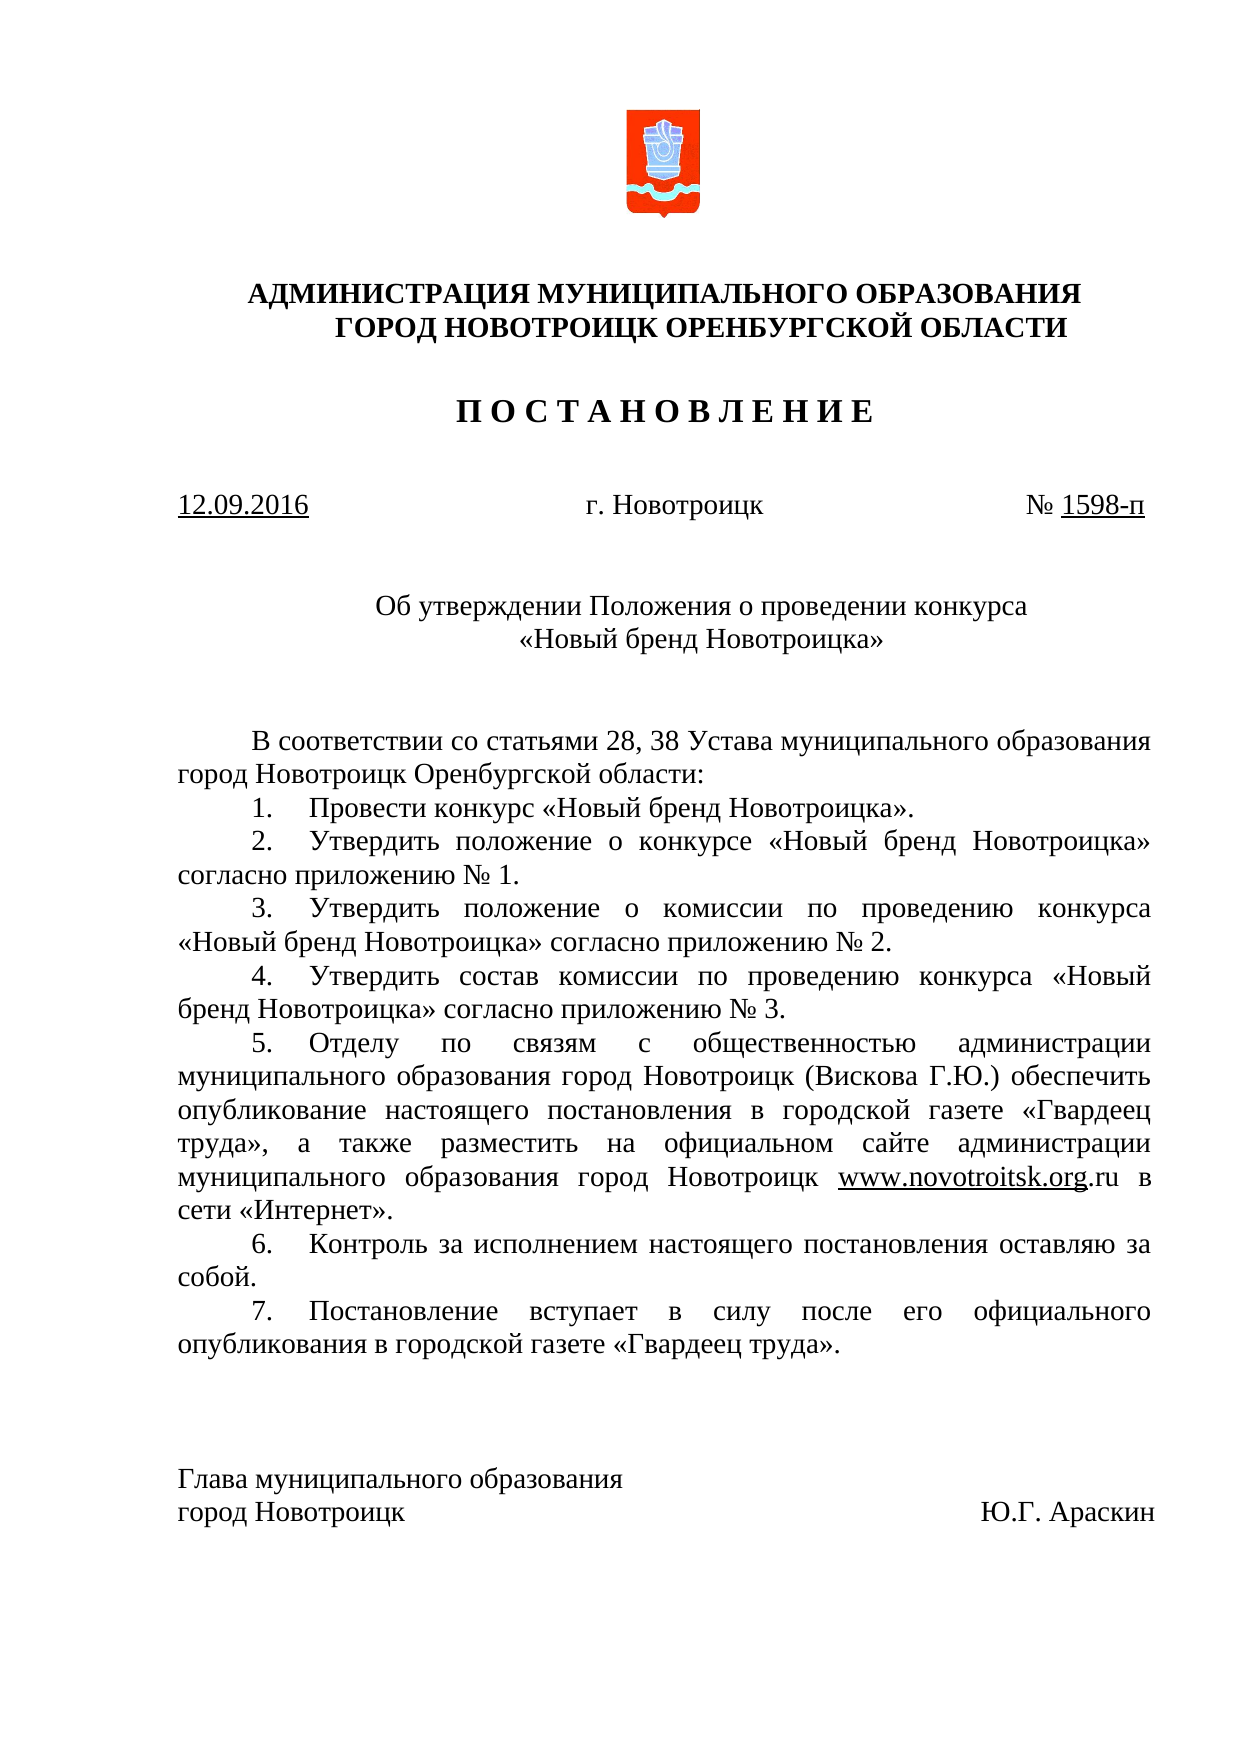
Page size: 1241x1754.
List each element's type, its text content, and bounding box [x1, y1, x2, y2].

picture [626, 109, 700, 218]
text В соответствии со статьями 28, 38 Устава муниципального образования город Новотроицк Оренбургской области: [177, 723, 1152, 790]
subtitle город Новотроицк Ю.Г. Араскин [177, 1494, 1160, 1528]
text АДМИНИСТРАЦИЯ МУНИЦИПАЛЬНОГО ОБРАЗОВАНИЯ [177, 276, 1152, 310]
list Провести конкурс «Новый бренд Новотроицка». [177, 790, 1152, 823]
list Утвердить положение о комиссии по проведению конкурса «Новый бренд Новотроицка» согласно приложению № 2. [177, 891, 1152, 958]
subtitle Глава муниципального образования [177, 1461, 1160, 1494]
list Об утверждении Положения о проведении конкурса [177, 588, 1152, 622]
list «Новый бренд Новотроицка» [177, 622, 1152, 656]
text ГОРОД НОВОТРОИЦК ОРЕНБУРГСКОЙ ОБЛАСТИ [251, 310, 1152, 343]
list Утвердить состав комиссии по проведению конкурса «Новый бренд Новотроицка» согласно приложению № 3. [177, 958, 1152, 1025]
list Утвердить положение о конкурсе «Новый бренд Новотроицка» согласно приложению № 1. [177, 823, 1152, 891]
list Постановление вступает в силу после его официального опубликования в городской газете «Гвардеец труда». [177, 1293, 1152, 1360]
list Отделу по связям с общественностью администрации муниципального образования город Новотроицк (Вискова Г.Ю.) обеспечить опубликование настоящего постановления в городской газете «Гвардеец труда», а также разместить на официальном сайте администрации муниципального образования город Новотроицк www.novotroitsk.org.ru в сети «Интернет». [177, 1025, 1152, 1226]
text П О С Т А Н О В Л Е Н И Е [177, 391, 1152, 430]
list Контроль за исполнением настоящего постановления оставляю за собой. [177, 1226, 1152, 1293]
text 12.09.2016 г. Новотроицк № 1598-п [177, 487, 1152, 521]
